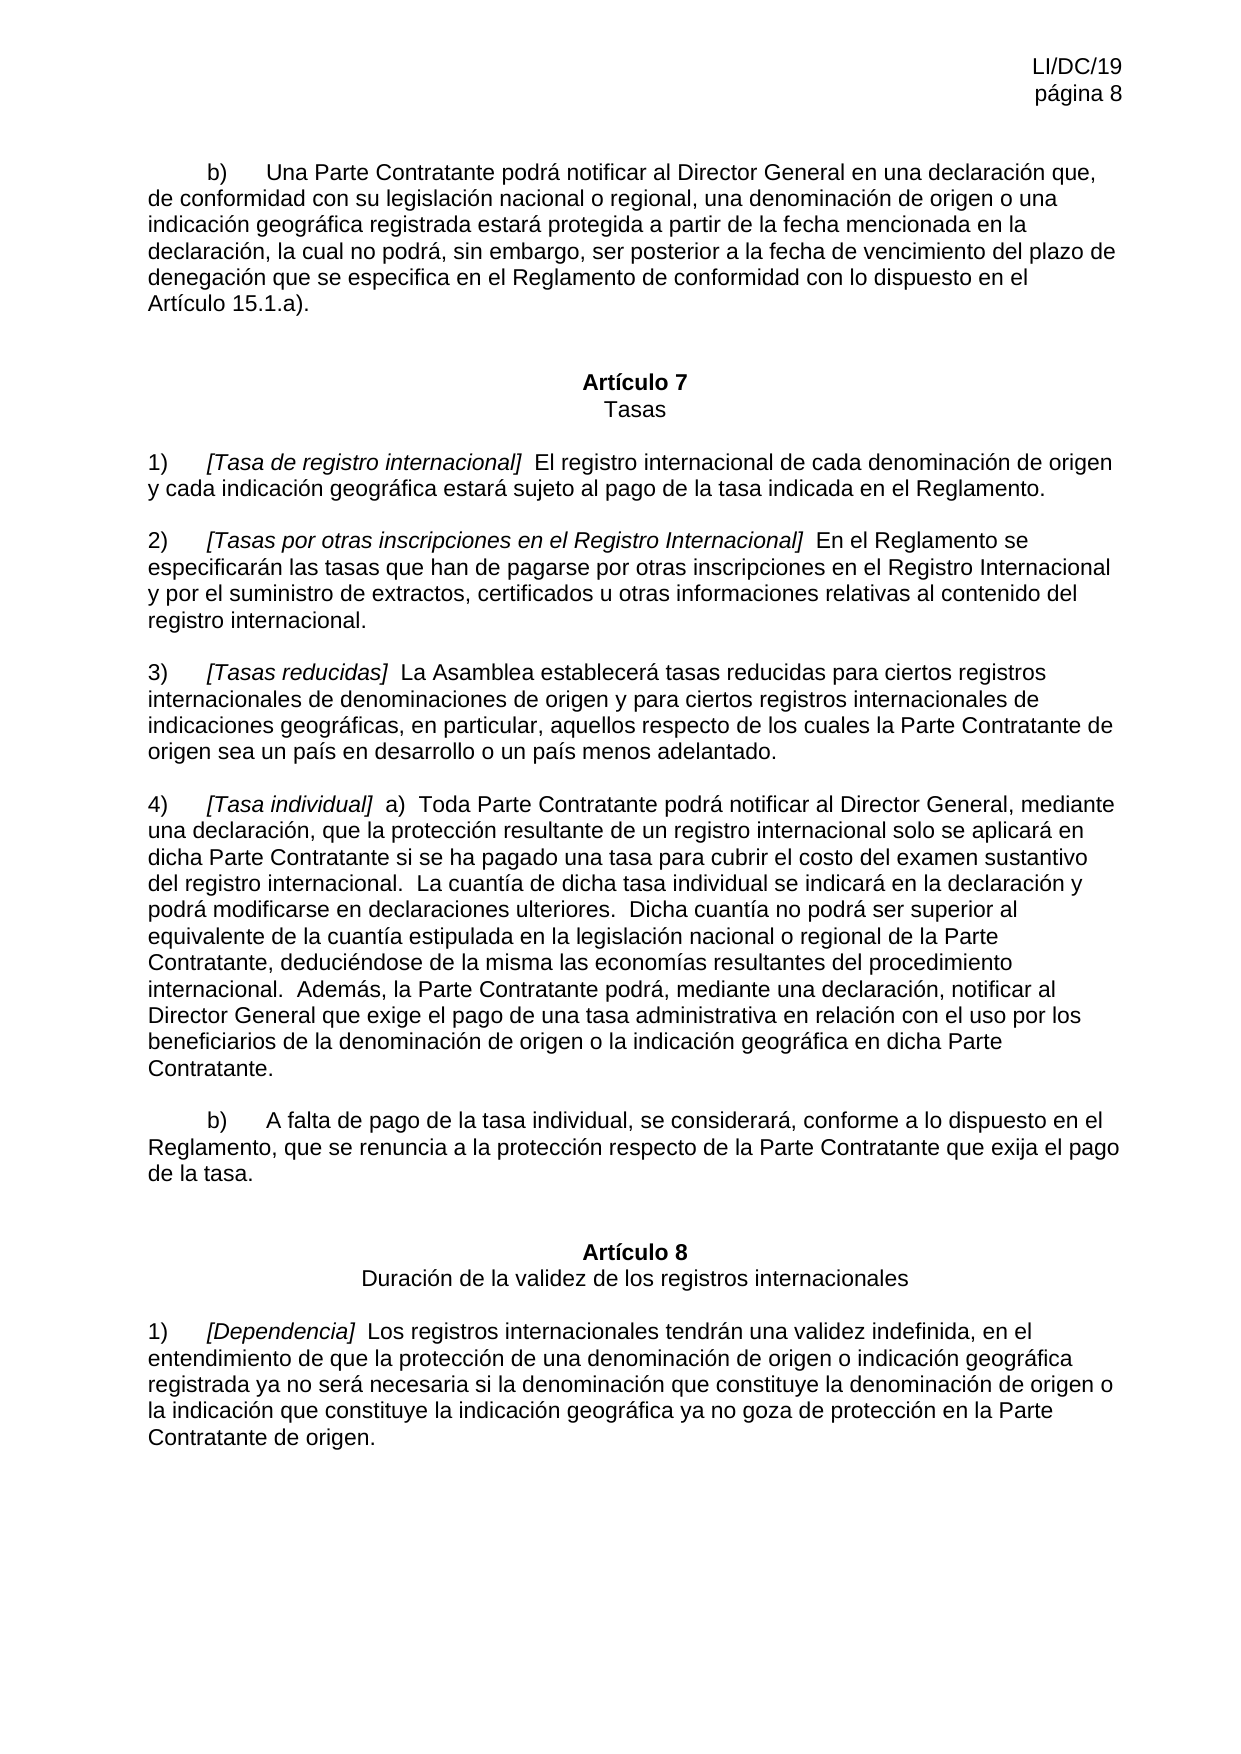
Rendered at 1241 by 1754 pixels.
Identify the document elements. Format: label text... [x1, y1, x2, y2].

text Duración de la validez de los registros internacionales [148, 1265, 1122, 1292]
text 1) [Tasa de registro internacional] El registro internacional de cada denominación de origen y cada indicación geográfica estará sujeto al pago de la tasa indicada en el Reglamento. [148, 448, 1122, 501]
text b) A falta de pago de la tasa individual, se considerará, conforme a lo dispuesto en el Reglamento, que se renuncia a la protección respecto de la Parte Contratante que exija el pago de la tasa. [148, 1107, 1122, 1186]
text 4) [Tasa individual] a) Toda Parte Contratante podrá notificar al Director General, mediante una declaración, que la protección resultante de un registro internacional solo se aplicará en dicha Parte Contratante si se ha pagado una tasa para cubrir el costo del examen sustantivo del registro internacional. La cuantía de dicha tasa individual se indicará en la declaración y podrá modificarse en declaraciones ulteriores. Dicha cuantía no podrá ser superior al equivalente de la cuantía estipulada en la legislación nacional o regional de la Parte Contratante, deduciéndose de la misma las economías resultantes del procedimiento internacional. Además, la Parte Contratante podrá, mediante una declaración, notificar al Director General que exige el pago de una tasa administrativa en relación con el uso por los beneficiarios de la denominación de origen o la indicación geográfica en dicha Parte Contratante. [148, 791, 1122, 1081]
text 1) [Dependencia] Los registros internacionales tendrán una validez indefinida, en el entendimiento de que la protección de una denominación de origen o indicación geográfica registrada ya no será necesaria si la denominación que constituye la denominación de origen o la indicación que constituye la indicación geográfica ya no goza de protección en la Parte Contratante de origen. [148, 1318, 1122, 1450]
text 2) [Tasas por otras inscripciones en el Registro Internacional] En el Reglamento se especificarán las tasas que han de pagarse por otras inscripciones en el Registro Internacional y por el suministro de extractos, certificados u otras informaciones relativas al contenido del registro internacional. [148, 527, 1122, 633]
text b) Una Parte Contratante podrá notificar al Director General en una declaración que, de conformidad con su legislación nacional o regional, una denominación de origen o una indicación geográfica registrada estará protegida a partir de la fecha mencionada en la declaración, la cual no podrá, sin embargo, ser posterior a la fecha de vencimiento del plazo de denegación que se especifica en el Reglamento de conformidad con lo dispuesto en el Artículo 15.1.a). [148, 158, 1122, 317]
text Artículo 7 [148, 369, 1122, 396]
text Artículo 8 [148, 1239, 1122, 1265]
text Tasas [148, 396, 1122, 422]
text 3) [Tasas reducidas] La Asamblea establecerá tasas reducidas para ciertos registros internacionales de denominaciones de origen y para ciertos registros internacionales de indicaciones geográficas, en particular, aquellos respecto de los cuales la Parte Contratante de origen sea un país en desarrollo o un país menos adelantado. [148, 659, 1122, 765]
